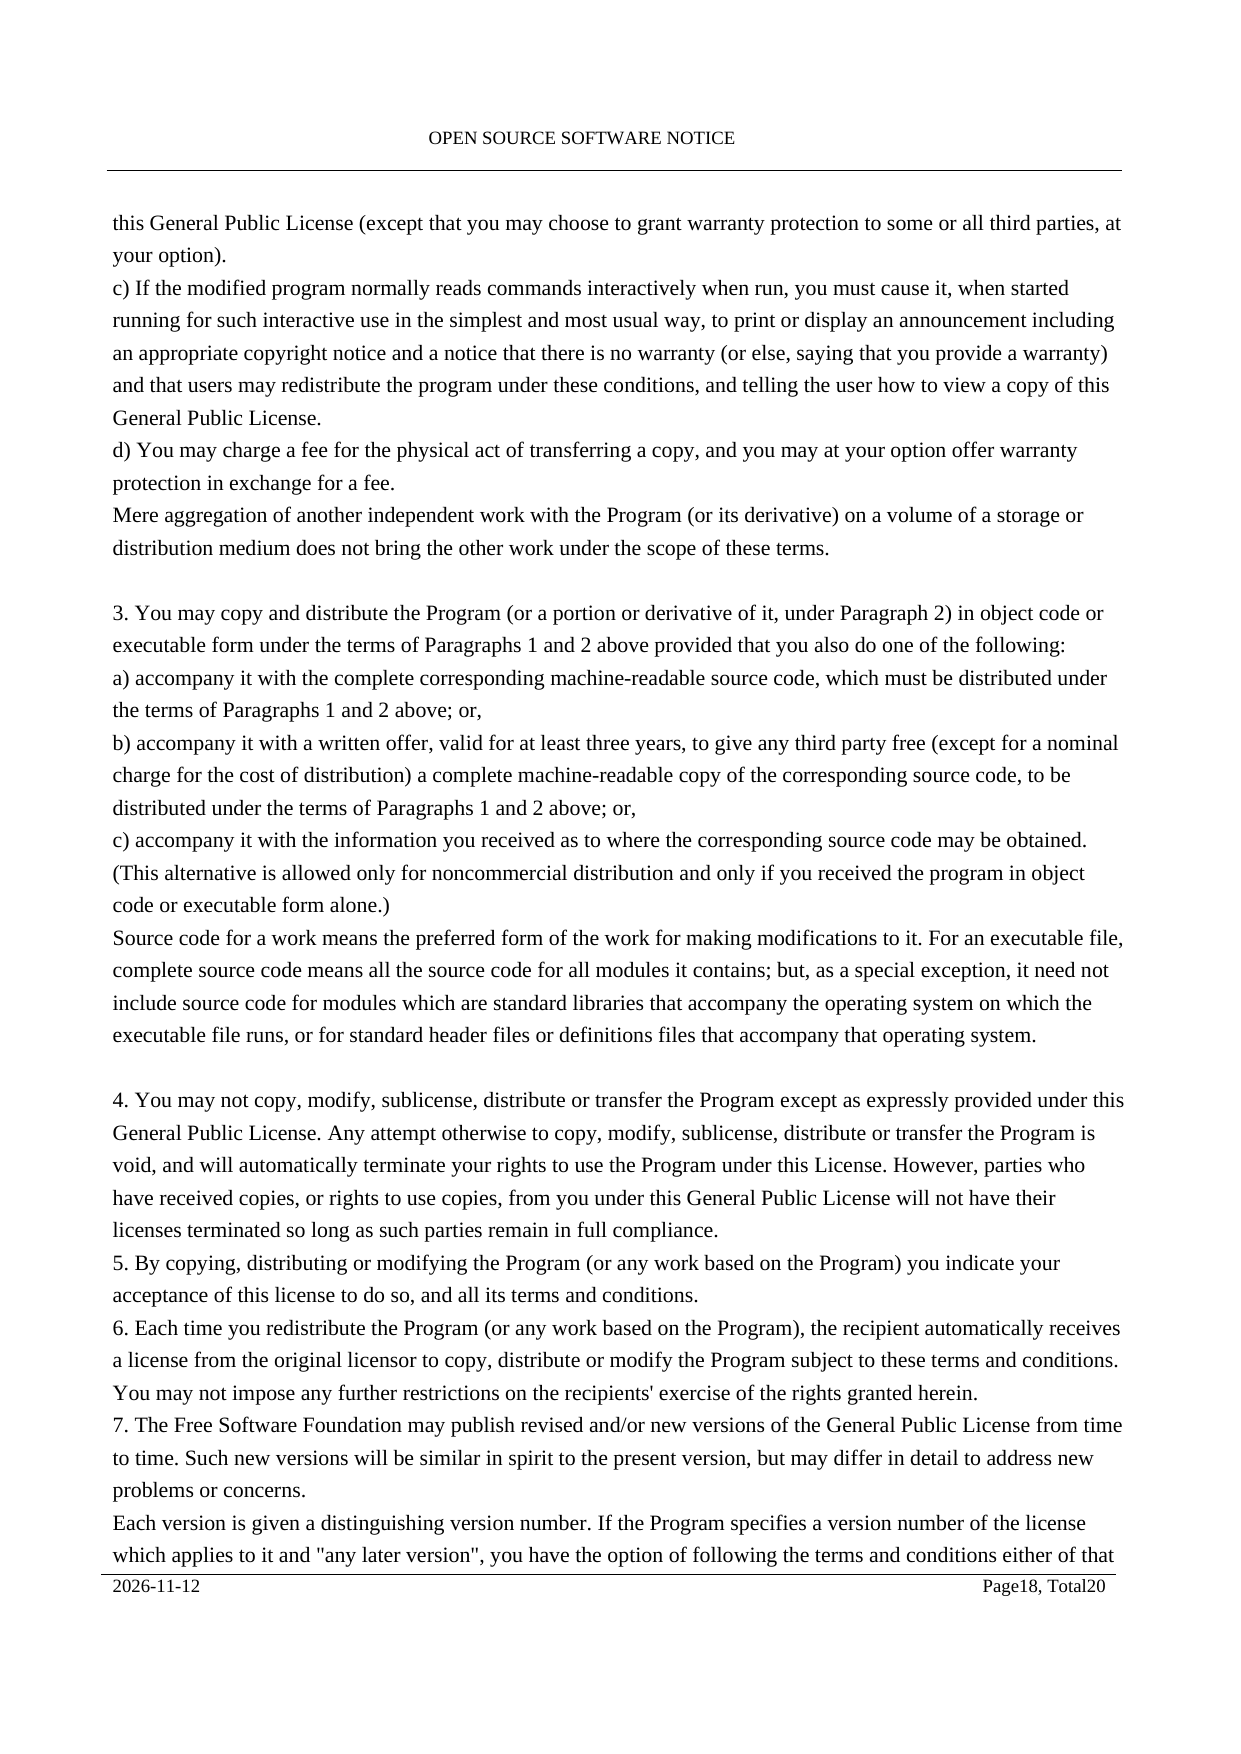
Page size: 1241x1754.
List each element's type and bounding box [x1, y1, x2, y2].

text [112, 206, 1128, 1571]
